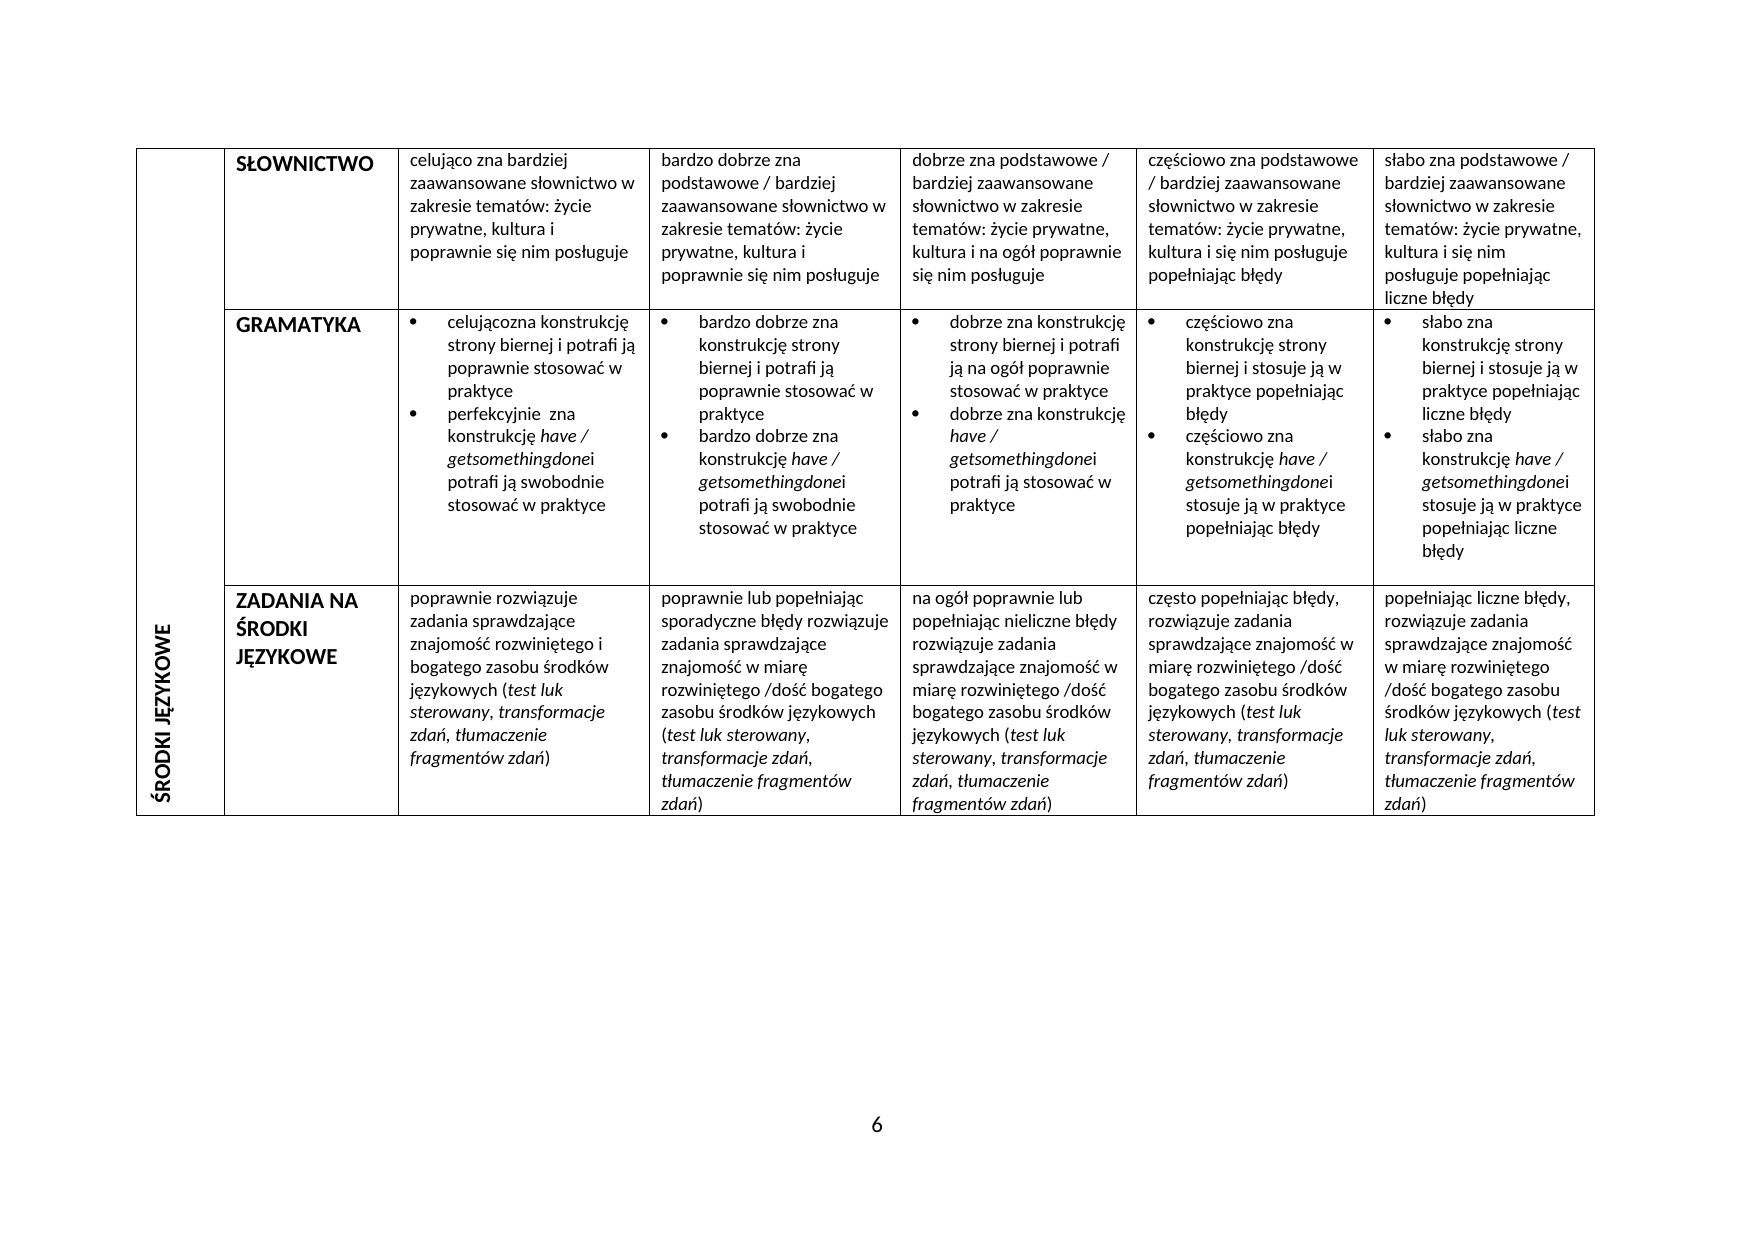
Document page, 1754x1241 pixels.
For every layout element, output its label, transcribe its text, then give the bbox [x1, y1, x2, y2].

table_cell GRAMATYKA [225, 310, 398, 585]
table_cell częściowo zna konstrukcję strony biernej i stosuje ją w praktyce popełniając błędy częściowo zna konstrukcję have / getsomethingdonei stosuje ją w praktyce popełniając błędy [1137, 310, 1373, 585]
table_cell celująco zna bardziej zaawansowane słownictwo w zakresie tematów: życie prywatne, kultura i poprawnie się nim posługuje [399, 149, 649, 309]
table_cell słabo zna konstrukcję strony biernej i stosuje ją w praktyce popełniając liczne błędy słabo zna konstrukcję have / getsomethingdonei stosuje ją w praktyce popełniając liczne błędy [1374, 310, 1594, 585]
table_cell często popełniając błędy, rozwiązuje zadania sprawdzające znajomość w miarę rozwiniętego /dość bogatego zasobu środków językowych (test luk sterowany, transformacje zdań, tłumaczenie fragmentów zdań) [1137, 586, 1373, 815]
table_cell popełniając liczne błędy, rozwiązuje zadania sprawdzające znajomość w miarę rozwiniętego /dość bogatego zasobu środków językowych (test luk sterowany, transformacje zdań, tłumaczenie fragmentów zdań) [1374, 586, 1594, 815]
table_cell częściowo zna podstawowe / bardziej zaawansowane słownictwo w zakresie tematów: życie prywatne, kultura i się nim posługuje popełniając błędy [1137, 149, 1373, 309]
table_cell poprawnie lub popełniając sporadyczne błędy rozwiązuje zadania sprawdzające znajomość w miarę rozwiniętego /dość bogatego zasobu środków językowych (test luk sterowany, transformacje zdań, tłumaczenie fragmentów zdań) [650, 586, 900, 815]
table_cell bardzo dobrze zna podstawowe / bardziej zaawansowane słownictwo w zakresie tematów: życie prywatne, kultura i poprawnie się nim posługuje [650, 149, 900, 309]
table_cell SŁOWNICTWO [225, 149, 398, 309]
table_cell celującozna konstrukcję strony biernej i potrafi ją poprawnie stosować w praktyce perfekcyjnie zna konstrukcję have / getsomethingdonei potrafi ją swobodnie stosować w praktyce [399, 310, 649, 585]
table_cell dobrze zna konstrukcję strony biernej i potrafi ją na ogół poprawnie stosować w praktyce dobrze zna konstrukcję have / getsomethingdonei potrafi ją stosować w praktyce [901, 310, 1136, 585]
table_cell słabo zna podstawowe / bardziej zaawansowane słownictwo w zakresie tematów: życie prywatne, kultura i się nim posługuje popełniając liczne błędy [1374, 149, 1594, 309]
table_cell poprawnie rozwiązuje zadania sprawdzające znajomość rozwiniętego i bogatego zasobu środków językowych (test luk sterowany, transformacje zdań, tłumaczenie fragmentów zdań) [399, 586, 649, 815]
table_cell na ogół poprawnie lub popełniając nieliczne błędy rozwiązuje zadania sprawdzające znajomość w miarę rozwiniętego /dość bogatego zasobu środków językowych (test luk sterowany, transformacje zdań, tłumaczenie fragmentów zdań) [901, 586, 1136, 815]
table_cell ZADANIA NA ŚRODKI JĘZYKOWE [225, 586, 398, 815]
table_cell ŚRODKI JĘZYKOWE [137, 149, 224, 815]
table_cell dobrze zna podstawowe / bardziej zaawansowane słownictwo w zakresie tematów: życie prywatne, kultura i na ogół poprawnie się nim posługuje [901, 149, 1136, 309]
table_cell bardzo dobrze zna konstrukcję strony biernej i potrafi ją poprawnie stosować w praktyce bardzo dobrze zna konstrukcję have / getsomethingdonei potrafi ją swobodnie stosować w praktyce [650, 310, 900, 585]
